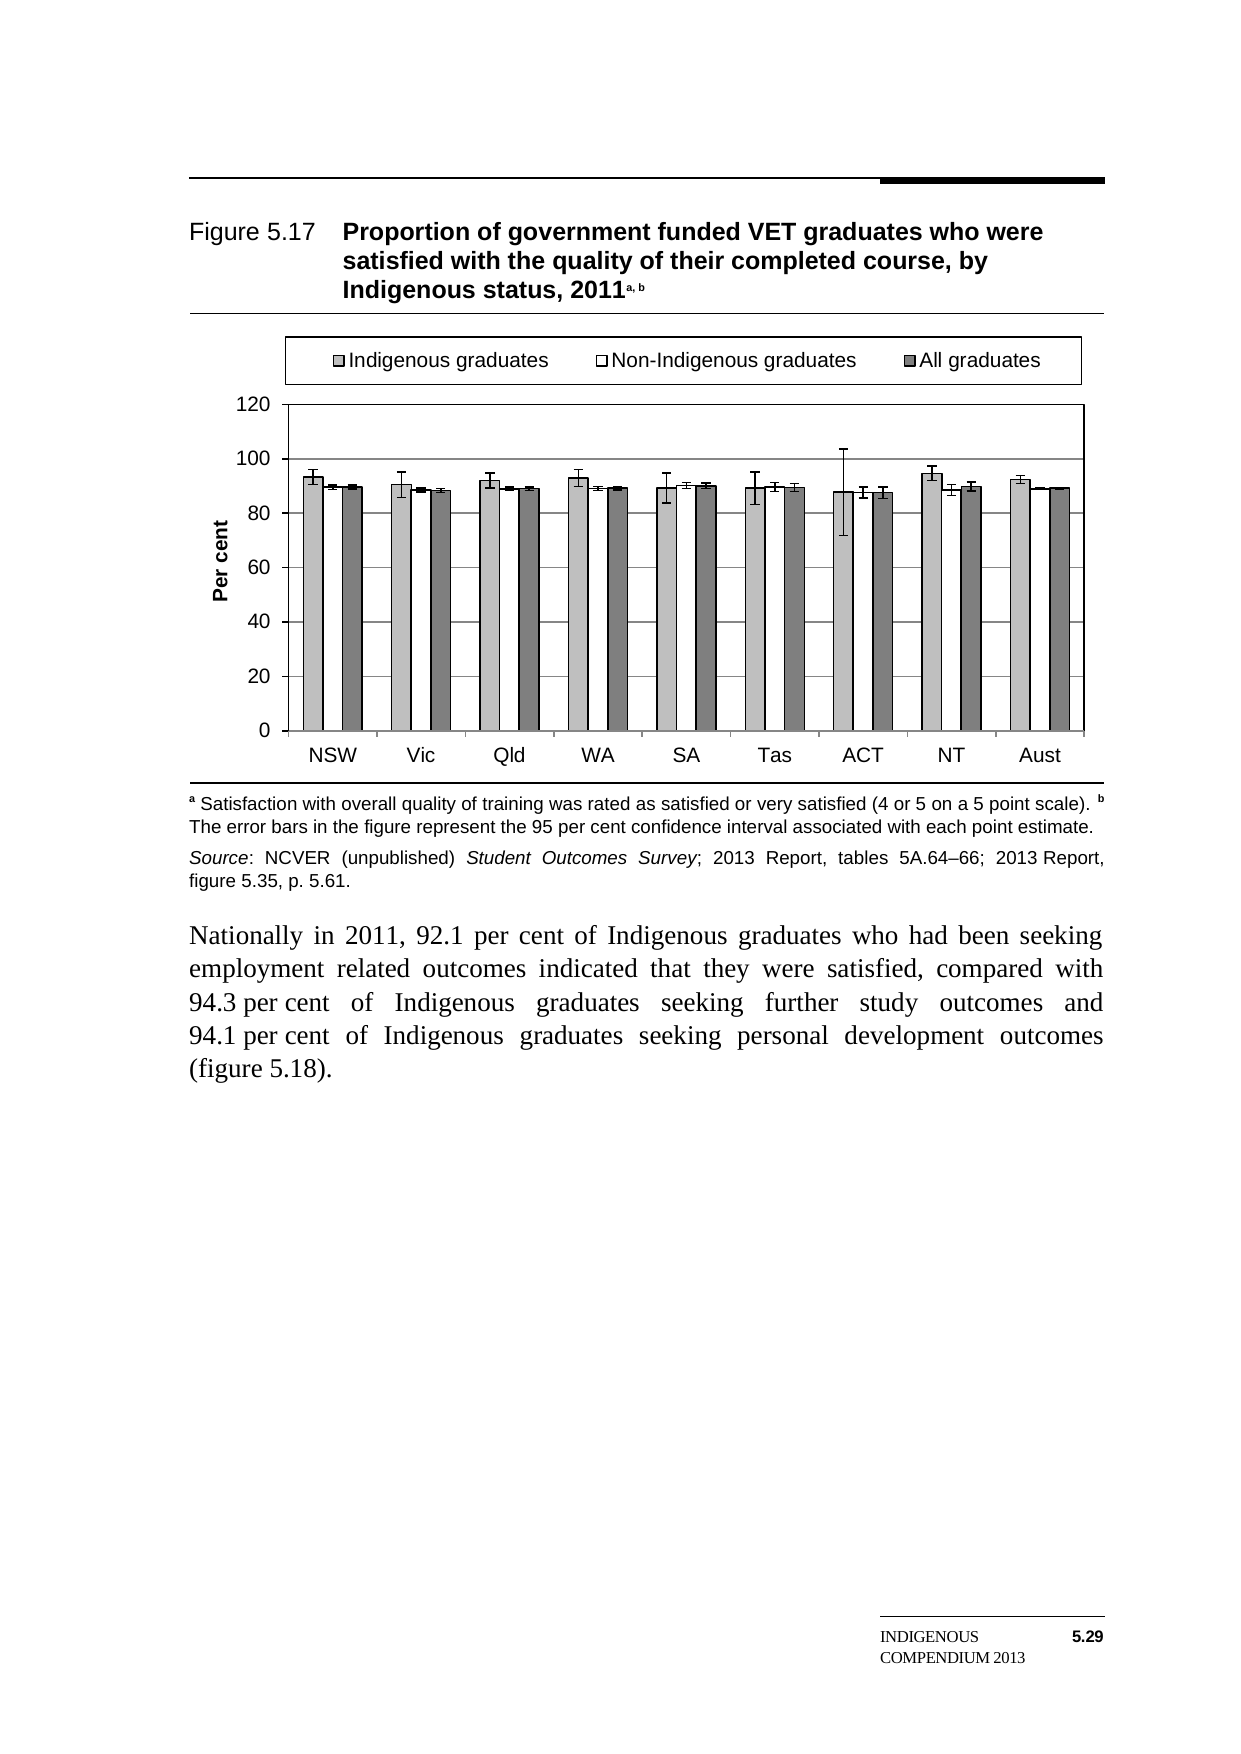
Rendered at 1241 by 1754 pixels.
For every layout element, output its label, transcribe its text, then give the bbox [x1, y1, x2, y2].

text Nationally in 2011, 92.1 per cent of Indigenous graduates who had been seeking employment related outcomes indicated that they were satisfied, compared with 94.3 per cent of Indigenous graduates seeking further study outcomes and 94.1 per cent of Indigenous graduates seeking personal development outcomes (figure 5.18). [189, 917, 1104, 1084]
text Source: NCVER (unpublished) Student Outcomes Survey; 2013 Report, tables 5A.64–66; 2013 Report, figure 5.35, p. 5.61. [189, 846, 1104, 892]
title Figure 5.17 Proportion of government funded VET graduates who were satisfied with the quality of their completed course, by Indigenous status, 2011a, b [189, 217, 1104, 304]
text a Satisfaction with overall quality of training was rated as satisfied or very satisfied (4 or 5 on a 5 point scale). b The error bars in the figure represent the 95 per cent confidence interval associated with each point estimate. [189, 792, 1104, 838]
table_header [190, 314, 1104, 782]
